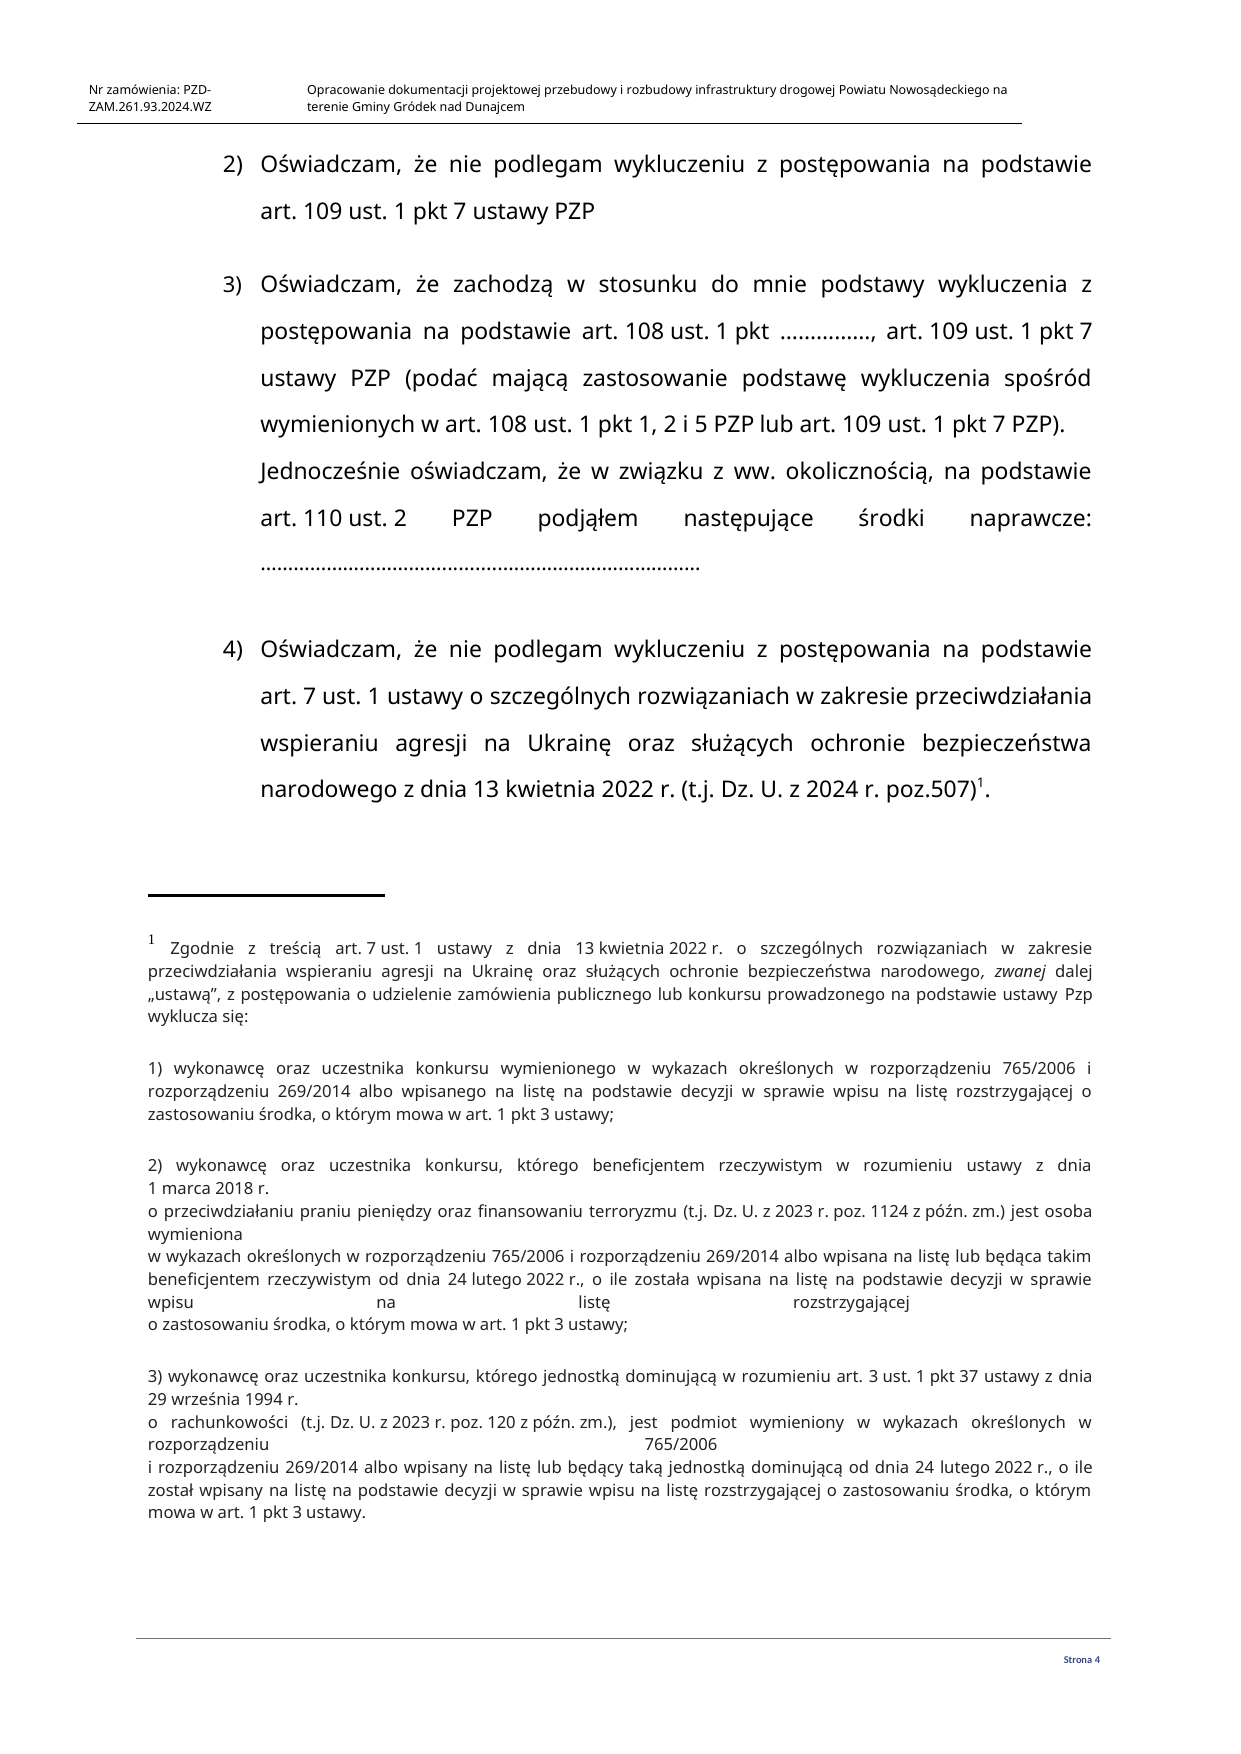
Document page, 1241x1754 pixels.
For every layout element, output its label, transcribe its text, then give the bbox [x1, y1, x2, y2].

list Oświadczam, że zachodzą w stosunku do mnie podstawy wykluczenia z postępowania na podstawie art. 108 ust. 1 pkt ……………, art. 109 ust. 1 pkt 7 ustawy PZP (podać mającą zastosowanie podstawę wykluczenia spośród wymienionych w art. 108 ust. 1 pkt 1, 2 i 5 PZP lub art. 109 ust. 1 pkt 7 PZP). [223, 268, 1093, 440]
list Oświadczam, że nie podlegam wykluczeniu z postępowania na podstawie art. 109 ust. 1 pkt 7 ustawy PZP [223, 148, 1093, 226]
list Jednocześnie oświadczam, że w związku z ww. okolicznością, na podstawie art. 110 ust. 2 PZP podjąłem następujące środki naprawcze: ……………………………...........……………………………… [260, 455, 1093, 576]
list Oświadczam, że nie podlegam wykluczeniu z postępowania na podstawie art. 7 ust. 1 ustawy o szczególnych rozwiązaniach w zakresie przeciwdziałania wspieraniu agresji na Ukrainę oraz służących ochronie bezpieczeństwa narodowego z dnia 13 kwietnia 2022 r. (t.j. Dz. U. z 2024 r. poz.507). [223, 633, 1093, 805]
